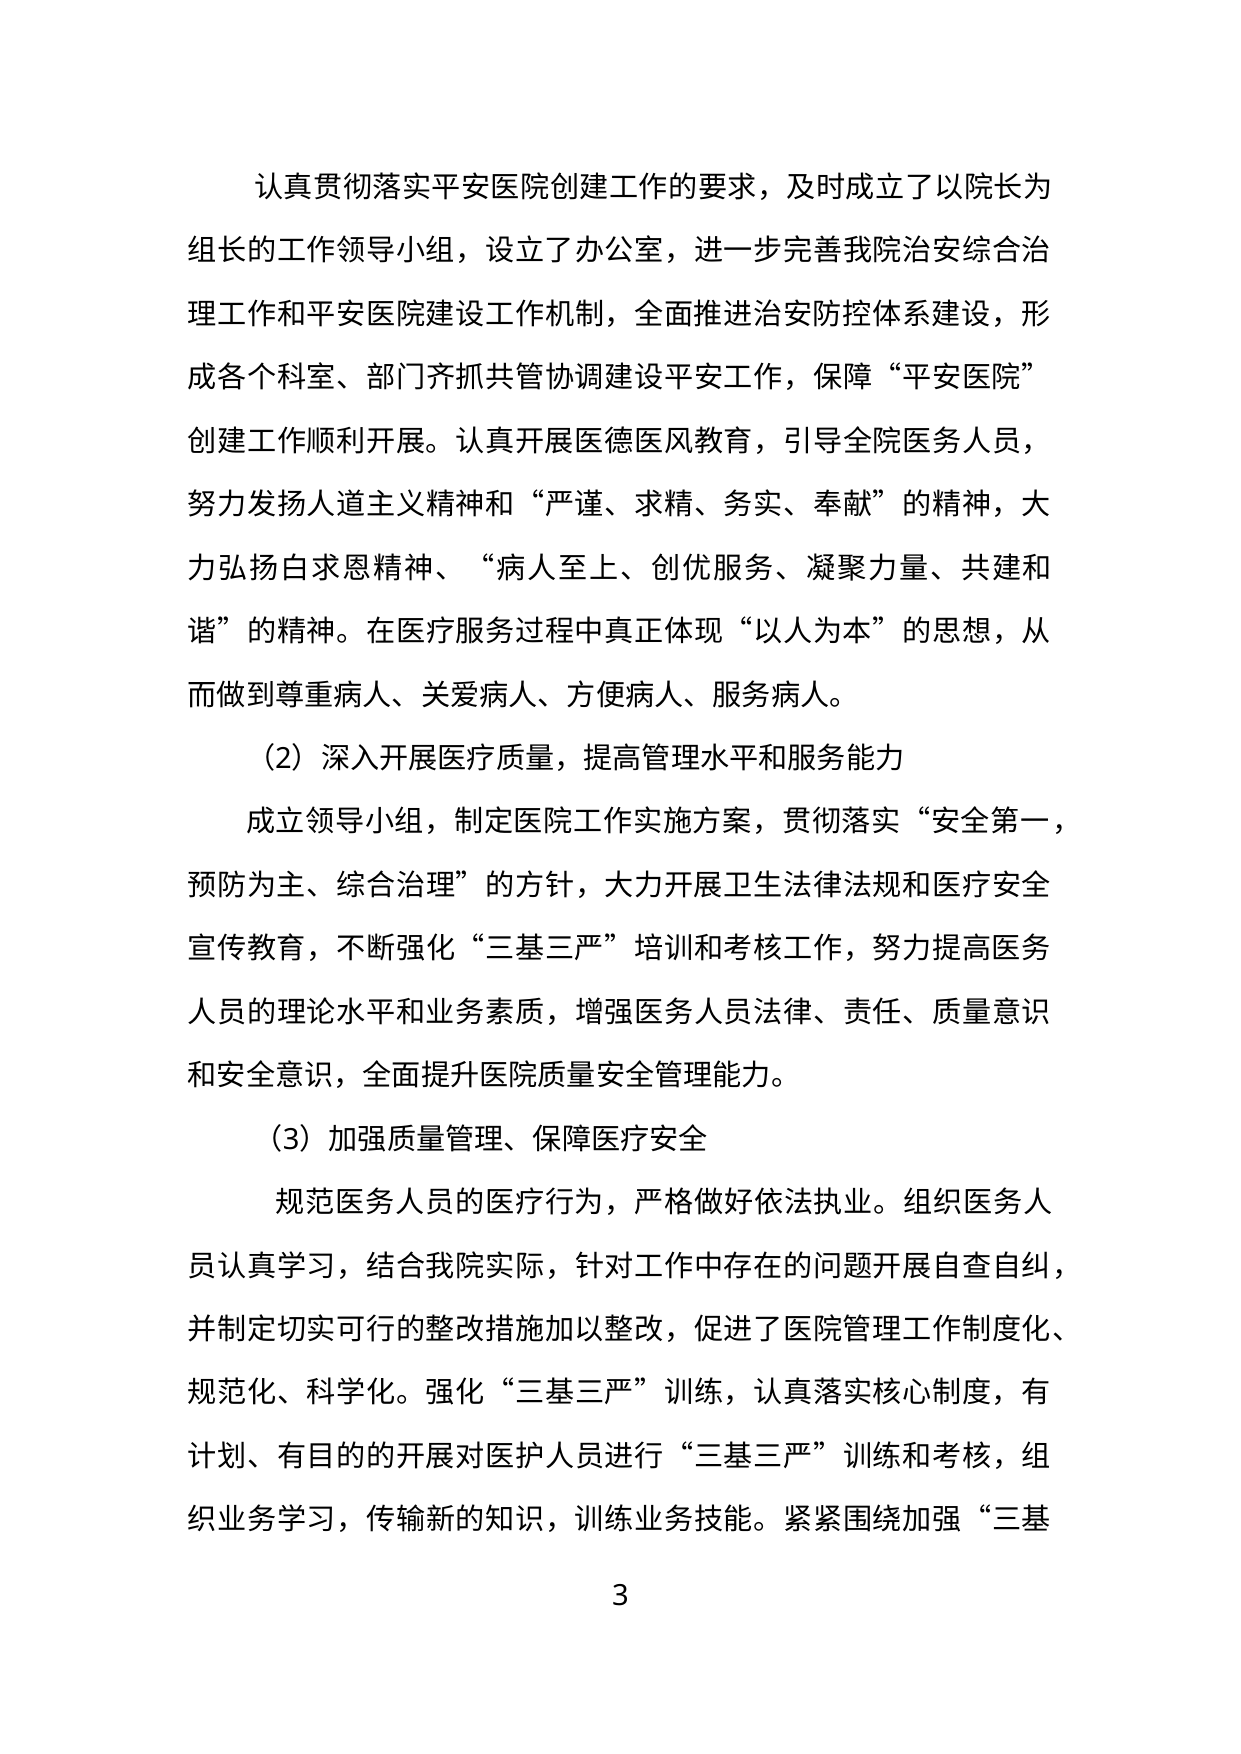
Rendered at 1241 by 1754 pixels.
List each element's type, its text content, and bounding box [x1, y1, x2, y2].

text 成立领导小组，制定医院工作实施方案，贯彻落实“安全第一，预防为主、综合治理”的方针，大力开展卫生法律法规和医疗安全宣传教育，不断强化“三基三严”培训和考核工作，努力提高医务人员的理论水平和业务素质，增强医务人员法律、责任、质量意识和安全意识，全面提升医院质量安全管理能力。 [187, 798, 1053, 1094]
text 认真贯彻落实平安医院创建工作的要求，及时成立了以院长为组长的工作领导小组，设立了办公室，进一步完善我院治安综合治理工作和平安医院建设工作机制，全面推进治安防控体系建设，形成各个科室、部门齐抓共管协调建设平安工作，保障“平安医院”创建工作顺利开展。认真开展医德医风教育，引导全院医务人员，努力发扬人道主义精神和“严谨、求精、务实、奉献”的精神，大力弘扬白求恩精神、“病人至上、创优服务、凝聚力量、共建和谐”的精神。在医疗服务过程中真正体现“以人为本”的思想，从而做到尊重病人、关爱病人、方便病人、服务病人。 [187, 163, 1053, 713]
text （3）加强质量管理、保障医疗安全 [187, 1115, 1053, 1158]
text （2）深入开展医疗质量，提高管理水平和服务能力 [187, 734, 1053, 777]
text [187, 1179, 1053, 1538]
